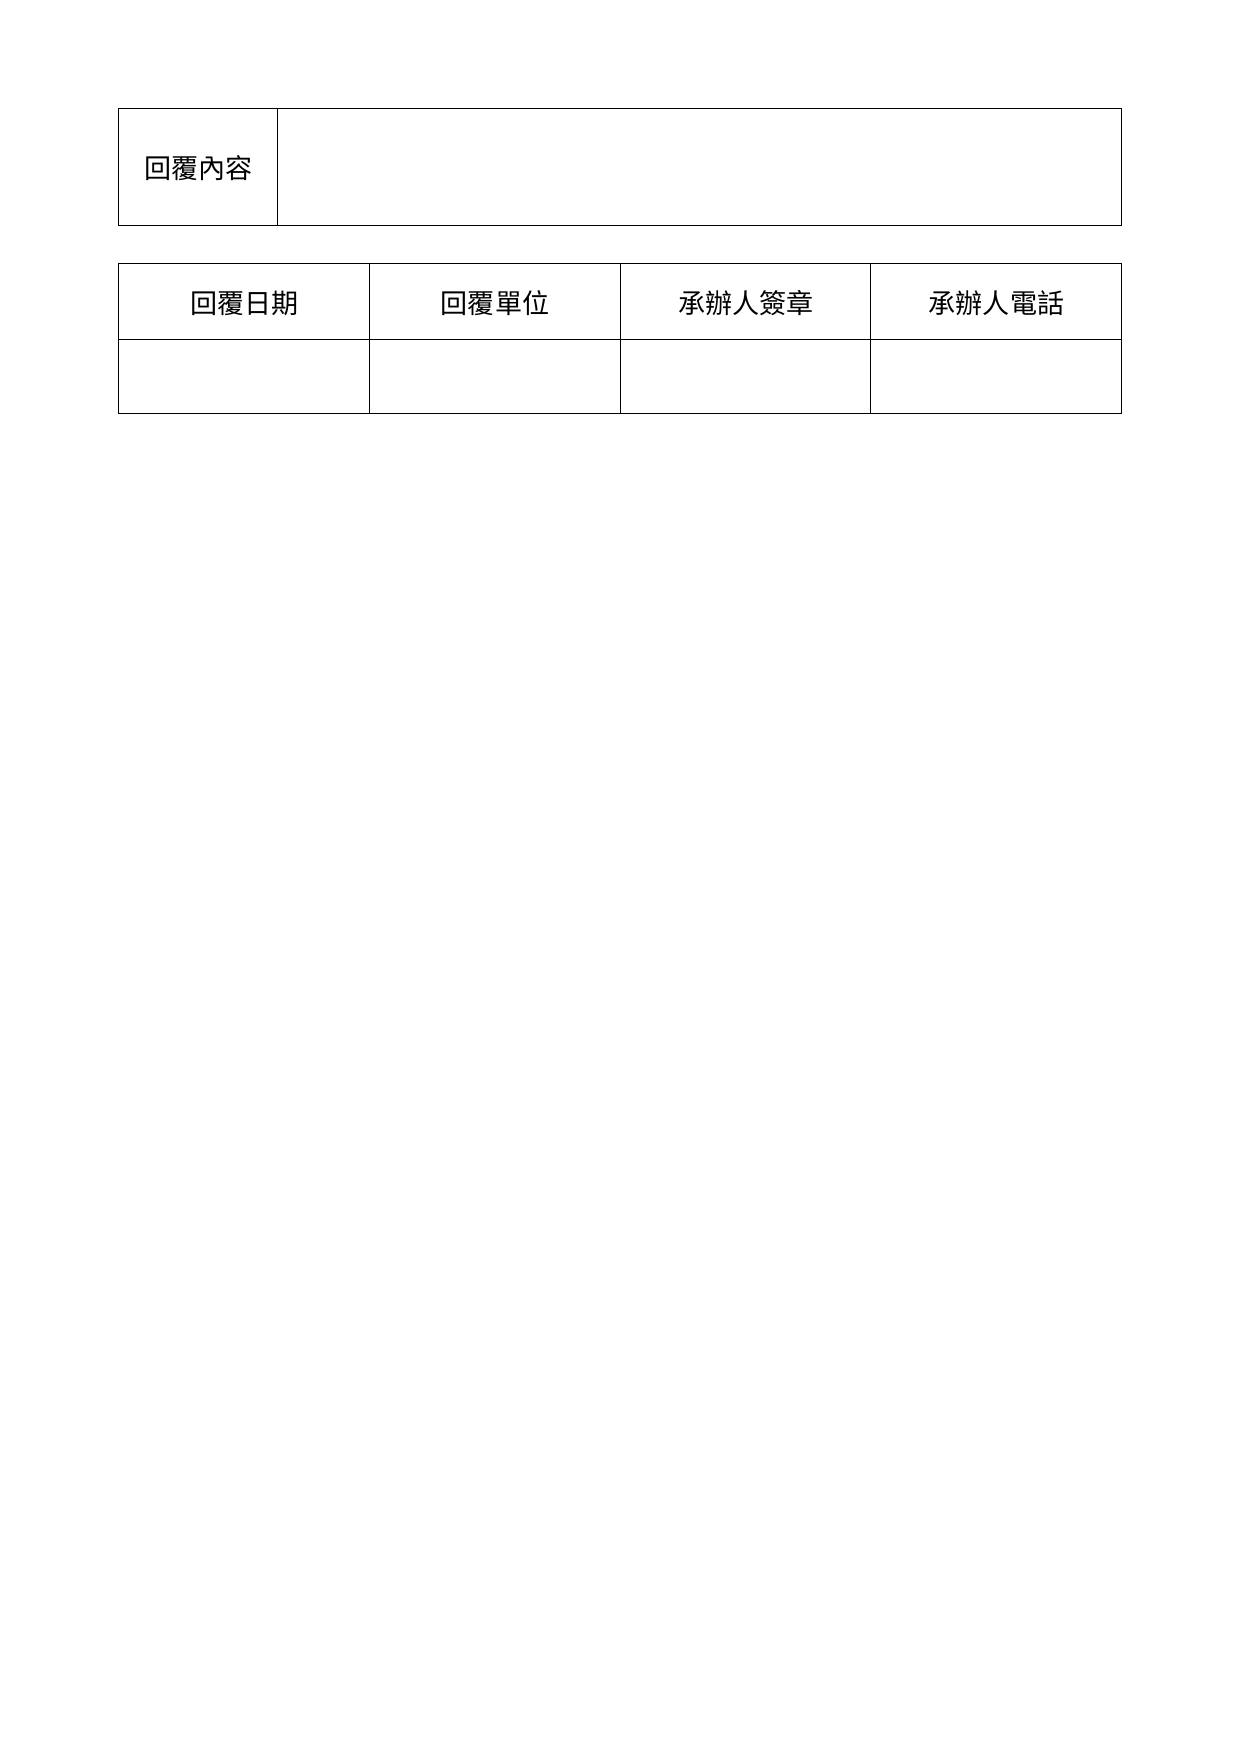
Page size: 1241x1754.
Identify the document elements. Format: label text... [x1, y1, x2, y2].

table_cell [621, 340, 870, 413]
table_header 承辦人簽章 [621, 264, 870, 339]
table_header 承辦人電話 [871, 264, 1121, 339]
table_cell [119, 340, 369, 413]
table_header 回覆日期 [119, 264, 369, 339]
table_cell [871, 340, 1121, 413]
table_cell [370, 340, 620, 413]
table_header 回覆內容 [119, 109, 277, 224]
table_header [278, 109, 1121, 224]
table_header 回覆單位 [370, 264, 620, 339]
